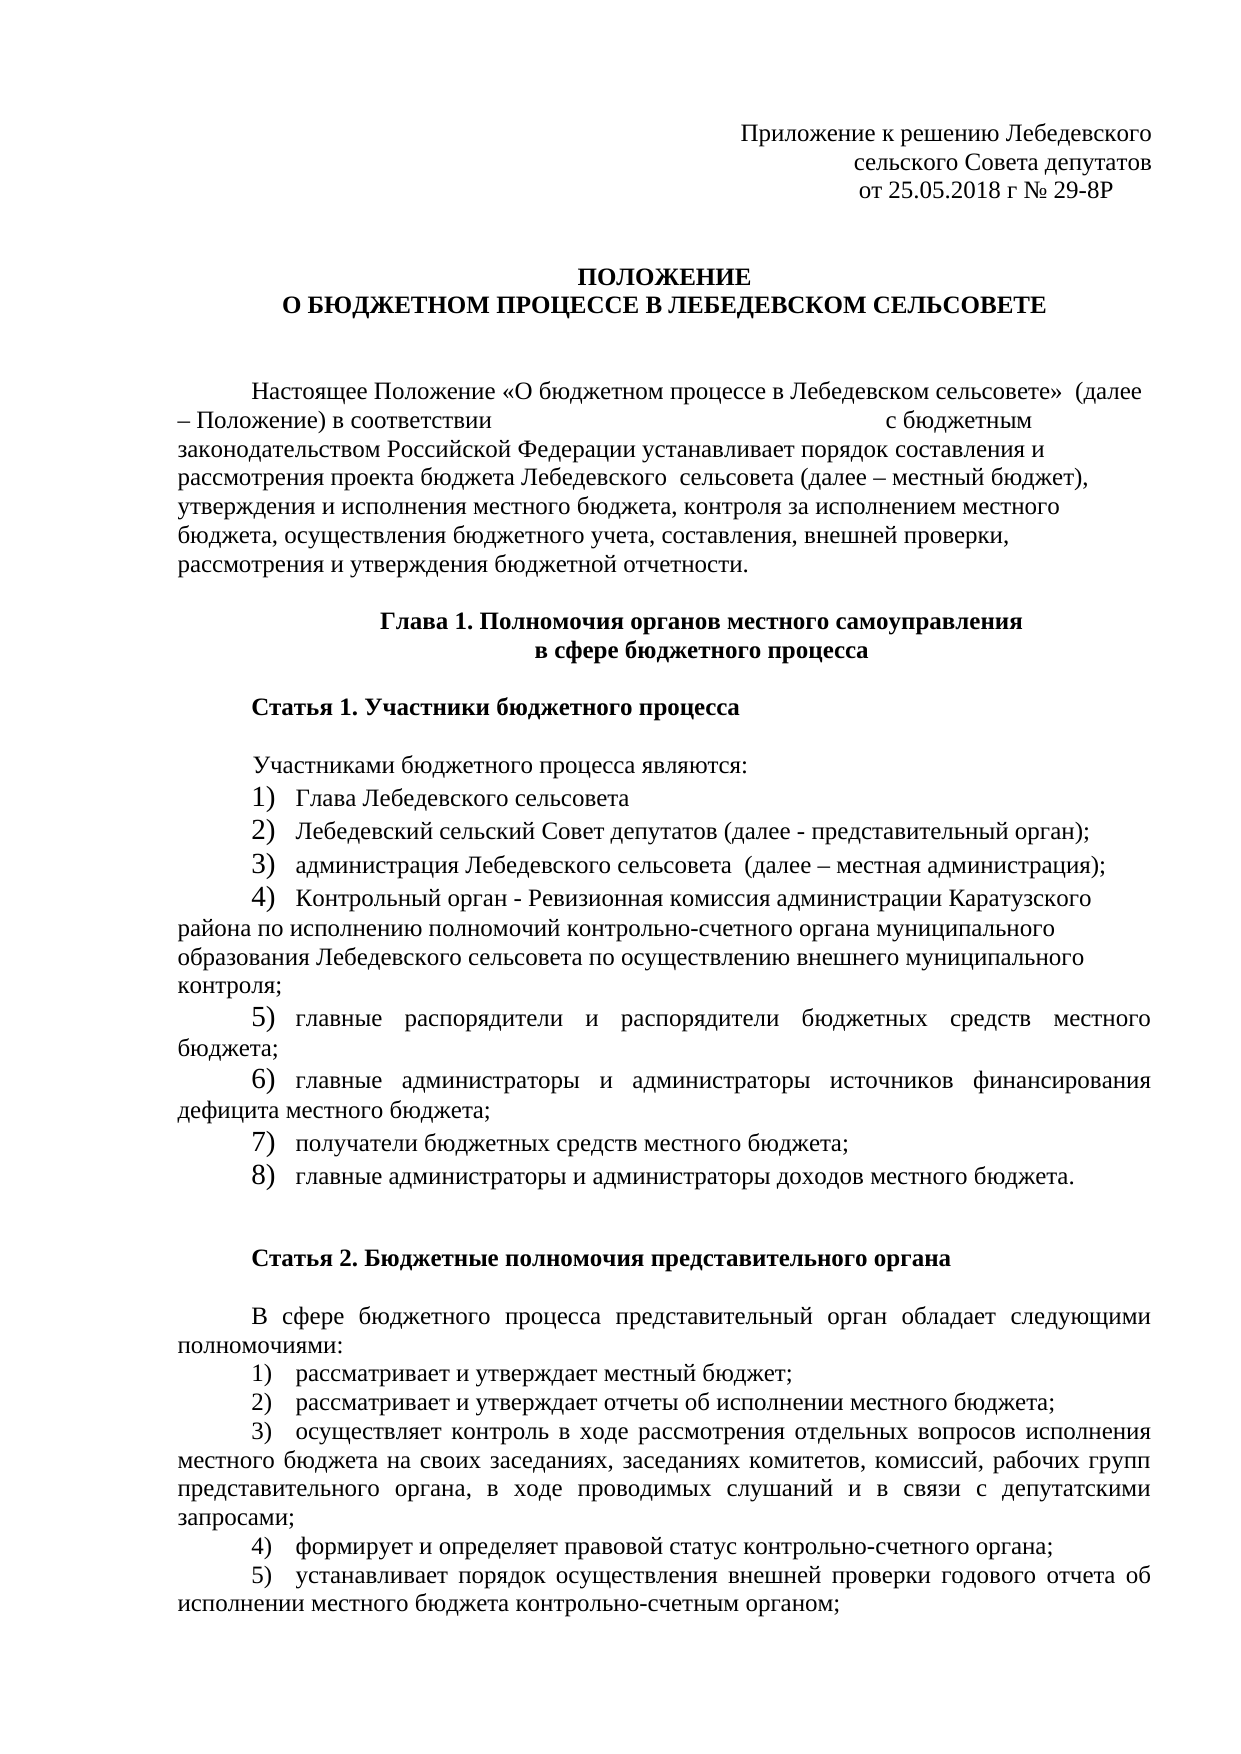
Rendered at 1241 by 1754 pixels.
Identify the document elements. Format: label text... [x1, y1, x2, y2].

list рассматривает и утверждает отчеты об исполнении местного бюджета; [177, 1387, 1152, 1416]
list рассматривает и утверждает местный бюджет; [177, 1358, 1152, 1387]
list Глава Лебедевского сельсовета [177, 779, 1152, 812]
list осуществляет контроль в ходе рассмотрения отдельных вопросов исполнения местного бюджета на своих заседаниях, заседаниях комитетов, комиссий, рабочих групп представительного органа, в ходе проводимых слушаний и в связи с депутатскими запросами; [177, 1416, 1152, 1531]
text ПОЛОЖЕНИЕ [177, 262, 1152, 291]
list главные распорядители и распорядители бюджетных средств местного бюджета; [177, 999, 1152, 1061]
list главные администраторы и администраторы доходов местного бюджета. [177, 1157, 1152, 1191]
text Настоящее Положение «О бюджетном процессе в Лебедевском сельсовете» (далее – Положение) в соответствии с бюджетным законодательством Российской Федерации устанавливает порядок составления и рассмотрения проекта бюджета Лебедевского сельсовета (далее – местный бюджет), утверждения и исполнения местного бюджета, контроля за исполнением местного бюджета, осуществления бюджетного учета, составления, внешней проверки, рассмотрения и утверждения бюджетной отчетности. [177, 376, 1152, 577]
subtitle Приложение к решению Лебедевского сельского Совета депутатов [177, 118, 1152, 176]
text Статья 2. Бюджетные полномочия представительного органа [177, 1243, 1152, 1272]
text В сфере бюджетного процесса представительный орган обладает следующими полномочиями: [177, 1301, 1152, 1358]
text в сфере бюджетного процесса [177, 635, 1152, 664]
list Контрольный орган - Ревизионная комиссия администрации Каратузского района по исполнению полномочий контрольно-счетного органа муниципального образования Лебедевского сельсовета по осуществлению внешнего муниципального контроля; [177, 879, 1152, 999]
list главные администраторы и администраторы источников финансирования дефицита местного бюджета; [177, 1061, 1152, 1124]
list администрация Лебедевского сельсовета (далее – местная администрация); [177, 846, 1152, 879]
list формирует и определяет правовой статус контрольно-счетного органа; [177, 1531, 1152, 1560]
text Статья 1. Участники бюджетного процесса [177, 692, 1152, 721]
text Участниками бюджетного процесса являются: [177, 750, 1152, 779]
text О БЮДЖЕТНОМ ПРОЦЕССЕ в Лебедевском сельсовете [177, 291, 1152, 319]
text Глава 1. Полномочия органов местного самоуправления [177, 606, 1152, 635]
text от 25.05.2018 г № 29-8Р [177, 176, 1152, 204]
list устанавливает порядок осуществления внешней проверки годового отчета об исполнении местного бюджета контрольно-счетным органом; [177, 1560, 1152, 1617]
list Лебедевский сельский Совет депутатов (далее - представительный орган); [177, 812, 1152, 846]
list получатели бюджетных средств местного бюджета; [177, 1124, 1152, 1157]
